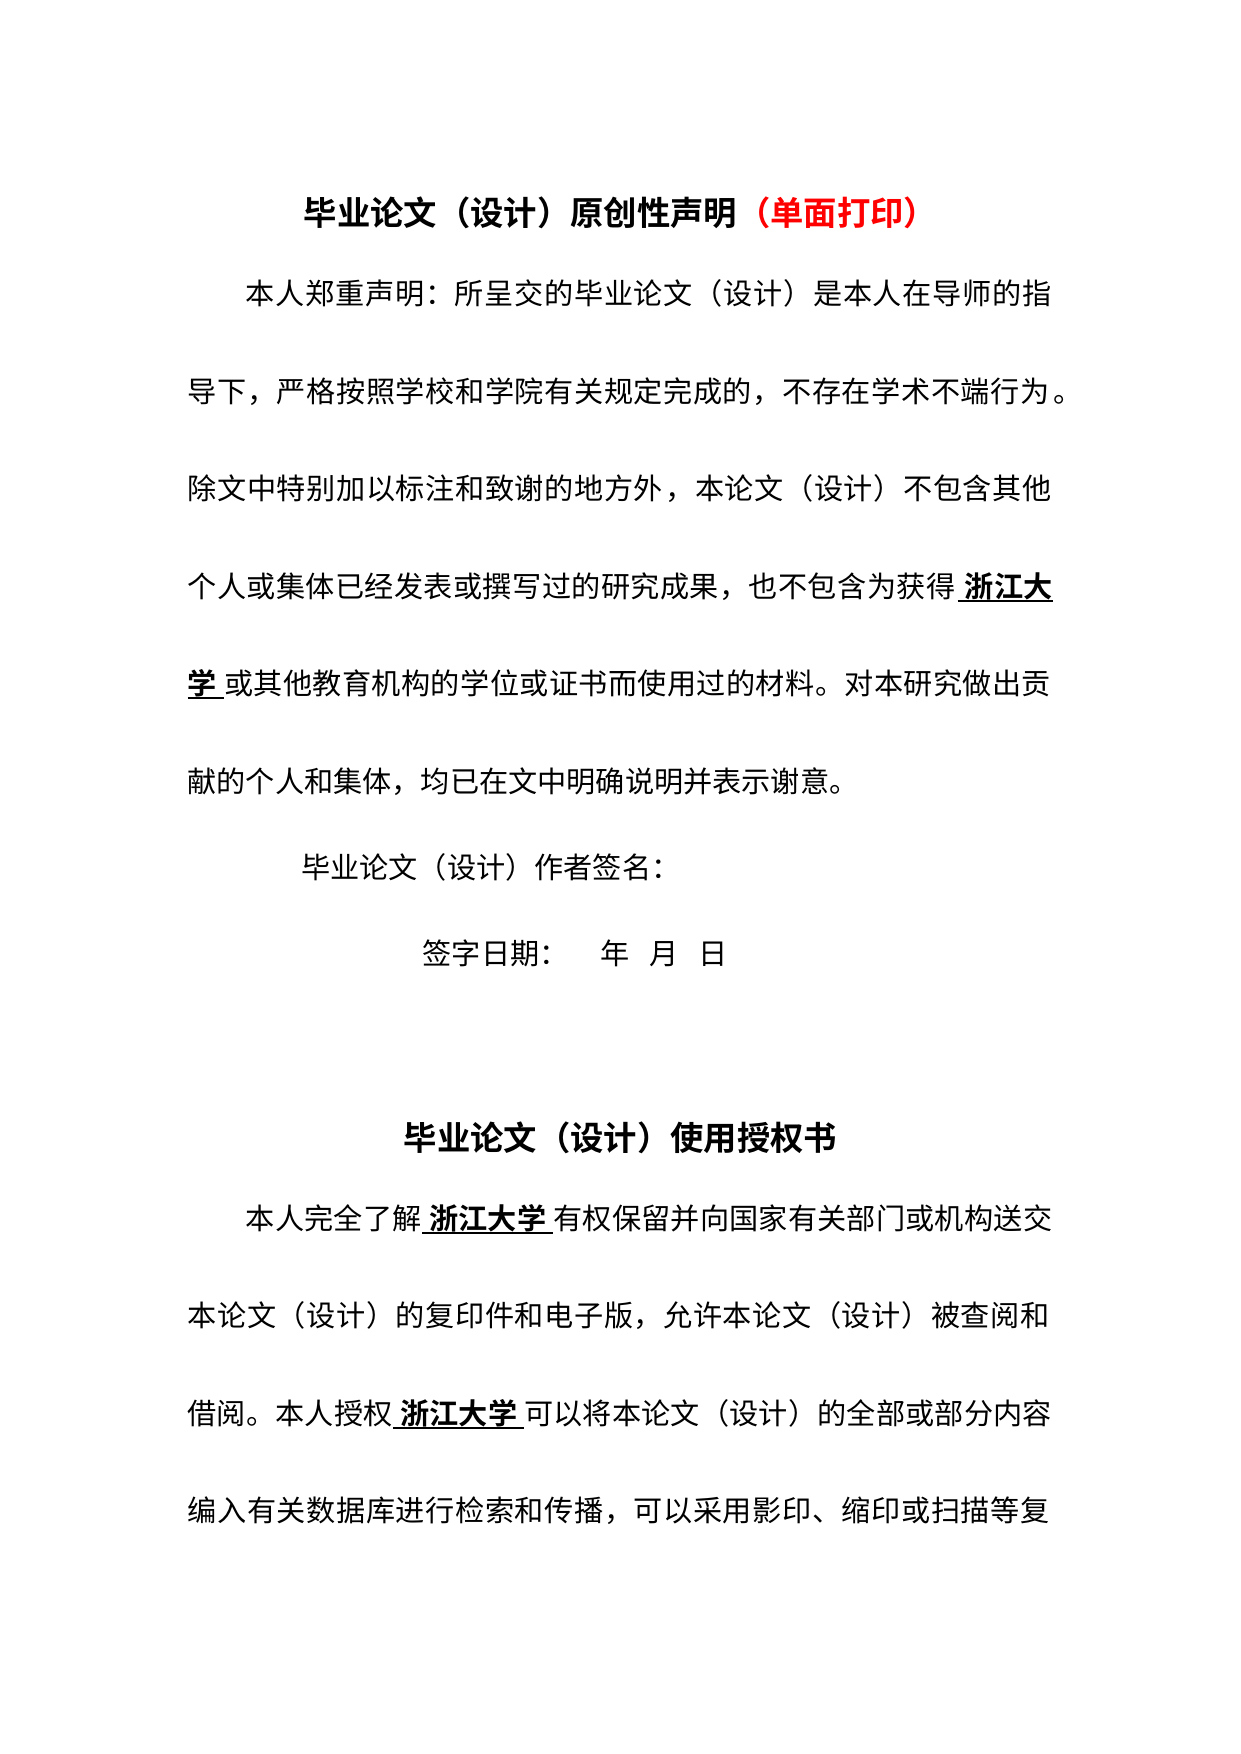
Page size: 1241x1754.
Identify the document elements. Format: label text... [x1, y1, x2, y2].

text 签字日期： 年 月 日 [187, 919, 1053, 984]
text 毕业论文（设计）使用授权书 [187, 1103, 1053, 1168]
text 毕业论文（设计）作者签名： [187, 833, 1053, 898]
text 毕业论文（设计）原创性声明（单面打印） [187, 178, 1053, 243]
list 本人郑重声明：所呈交的毕业论文（设计）是本人在导师的指导下，严格按照学校和学院有关规定完成的，不存在学术不端行为。除文中特别加以标注和致谢的地方外，本论文（设计）不包含其他个人或集体已经发表或撰写过的研究成果，也不包含为获得 浙江大学 或其他教育机构的学位或证书而使用过的材料。对本研究做出贡献的个人和集体，均已在文中明确说明并表示谢意。 [187, 259, 1053, 812]
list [187, 1184, 1053, 1542]
